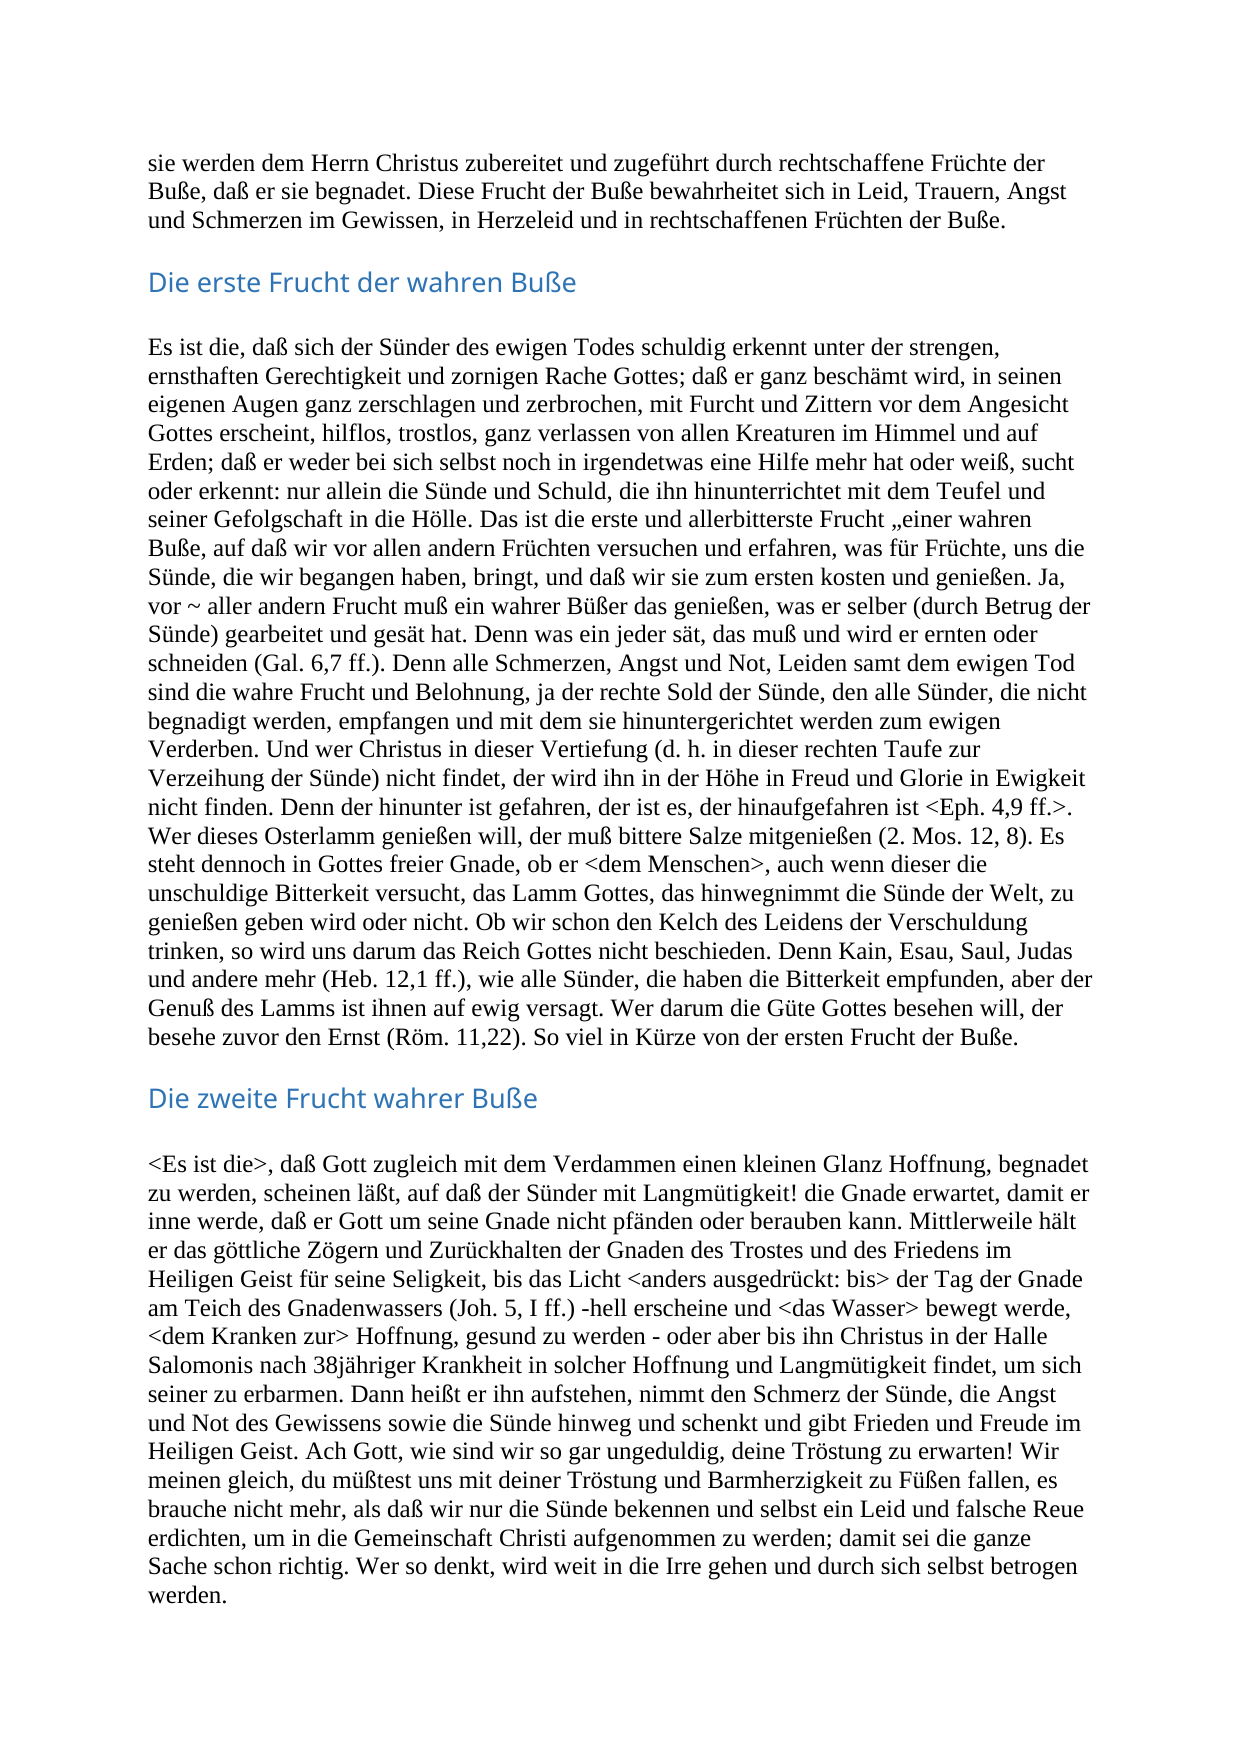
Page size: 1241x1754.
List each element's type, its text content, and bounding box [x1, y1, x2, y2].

text <Es ist die>, daß Gott zugleich mit dem Verdammen einen kleinen Glanz Hoffnung, begnadet zu werden, scheinen läßt, auf daß der Sünder mit Langmütigkeit! die Gnade erwartet, damit er inne werde, daß er Gott um seine Gnade nicht pfänden oder berauben kann. Mittlerweile hält er das göttliche Zögern und Zurückhalten der Gnaden des Trostes und des Friedens im Heiligen Geist für seine Seligkeit, bis das Licht <anders ausgedrückt: bis> der Tag der Gnade am Teich des Gnadenwassers (Joh. 5, I ff.) -hell erscheine und <das Wasser> bewegt werde, <dem Kranken zur> Hoffnung, gesund zu werden - oder aber bis ihn Christus in der Halle Salomonis nach 38jähriger Krankheit in solcher Hoffnung und Langmütigkeit findet, um sich seiner zu erbarmen. Dann heißt er ihn aufstehen, nimmt den Schmerz der Sünde, die Angst und Not des Gewissens sowie die Sünde hinweg und schenkt und gibt Frieden und Freude im Heiligen Geist. Ach Gott, wie sind wir so gar ungeduldig, deine Tröstung zu erwarten! Wir meinen gleich, du müßtest uns mit deiner Tröstung und Barmherzigkeit zu Füßen fallen, es brauche nicht mehr, als daß wir nur die Sünde bekennen und selbst ein Leid und falsche Reue erdichten, um in die Gemeinschaft Christi aufgenommen zu werden; damit sei die ganze Sache schon richtig. Wer so denkt, wird weit in die Irre gehen und durch sich selbst betrogen werden. [148, 1149, 1093, 1609]
subtitle Die zweite Frucht wahrer Buße [148, 1080, 1093, 1117]
text Es ist die, daß sich der Sünder des ewigen Todes schuldig erkennt unter der strengen, ernsthaften Gerechtigkeit und zornigen Rache Gottes; daß er ganz beschämt wird, in seinen eigenen Augen ganz zerschlagen und zerbrochen, mit Furcht und Zittern vor dem Angesicht Gottes erscheint, hilflos, trostlos, ganz verlassen von allen Kreaturen im Himmel und auf Erden; daß er weder bei sich selbst noch in irgendetwas eine Hilfe mehr hat oder weiß, sucht oder erkennt: nur allein die Sünde und Schuld, die ihn hinunterrichtet mit dem Teufel und seiner Gefolgschaft in die Hölle. Das ist die erste und allerbitterste Frucht „einer wahren Buße, auf daß wir vor allen andern Früchten versuchen und erfahren, was für Früchte, uns die Sünde, die wir begangen haben, bringt, und daß wir sie zum ersten kosten und genießen. Ja, vor ~ aller andern Frucht muß ein wahrer Büßer das genießen, was er selber (durch Betrug der Sünde) gearbeitet und gesät hat. Denn was ein jeder sät, das muß und wird er ernten oder schneiden (Gal. 6,7 ff.). Denn alle Schmerzen, Angst und Not, Leiden samt dem ewigen Tod sind die wahre Frucht und Belohnung, ja der rechte Sold der Sünde, den alle Sünder, die nicht begnadigt werden, empfangen und mit dem sie hinuntergerichtet werden zum ewigen Verderben. Und wer Christus in dieser Vertiefung (d. h. in dieser rechten Taufe zur Verzeihung der Sünde) nicht findet, der wird ihn in der Höhe in Freud und Glorie in Ewigkeit nicht finden. Denn der hinunter ist gefahren, der ist es, der hinaufgefahren ist <Eph. 4,9 ff.>. Wer dieses Osterlamm genießen will, der muß bittere Salze mitgenießen (2. Mos. 12, 8). Es steht dennoch in Gottes freier Gnade, ob er <dem Menschen>, auch wenn dieser die unschuldige Bitterkeit versucht, das Lamm Gottes, das hinwegnimmt die Sünde der Welt, zu genießen geben wird oder nicht. Ob wir schon den Kelch des Leidens der Verschuldung trinken, so wird uns darum das Reich Gottes nicht beschieden. Denn Kain, Esau, Saul, Judas und andere mehr (Heb. 12,1 ff.), wie alle Sünder, die haben die Bitterkeit empfunden, aber der Genuß des Lamms ist ihnen auf ewig versagt. Wer darum die Güte Gottes besehen will, der besehe zuvor den Ernst (Röm. 11,22). So viel in Kürze von der ersten Frucht der Buße. [148, 332, 1093, 1051]
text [148, 148, 1093, 234]
subtitle Die erste Frucht der wahren Buße [148, 263, 1093, 300]
